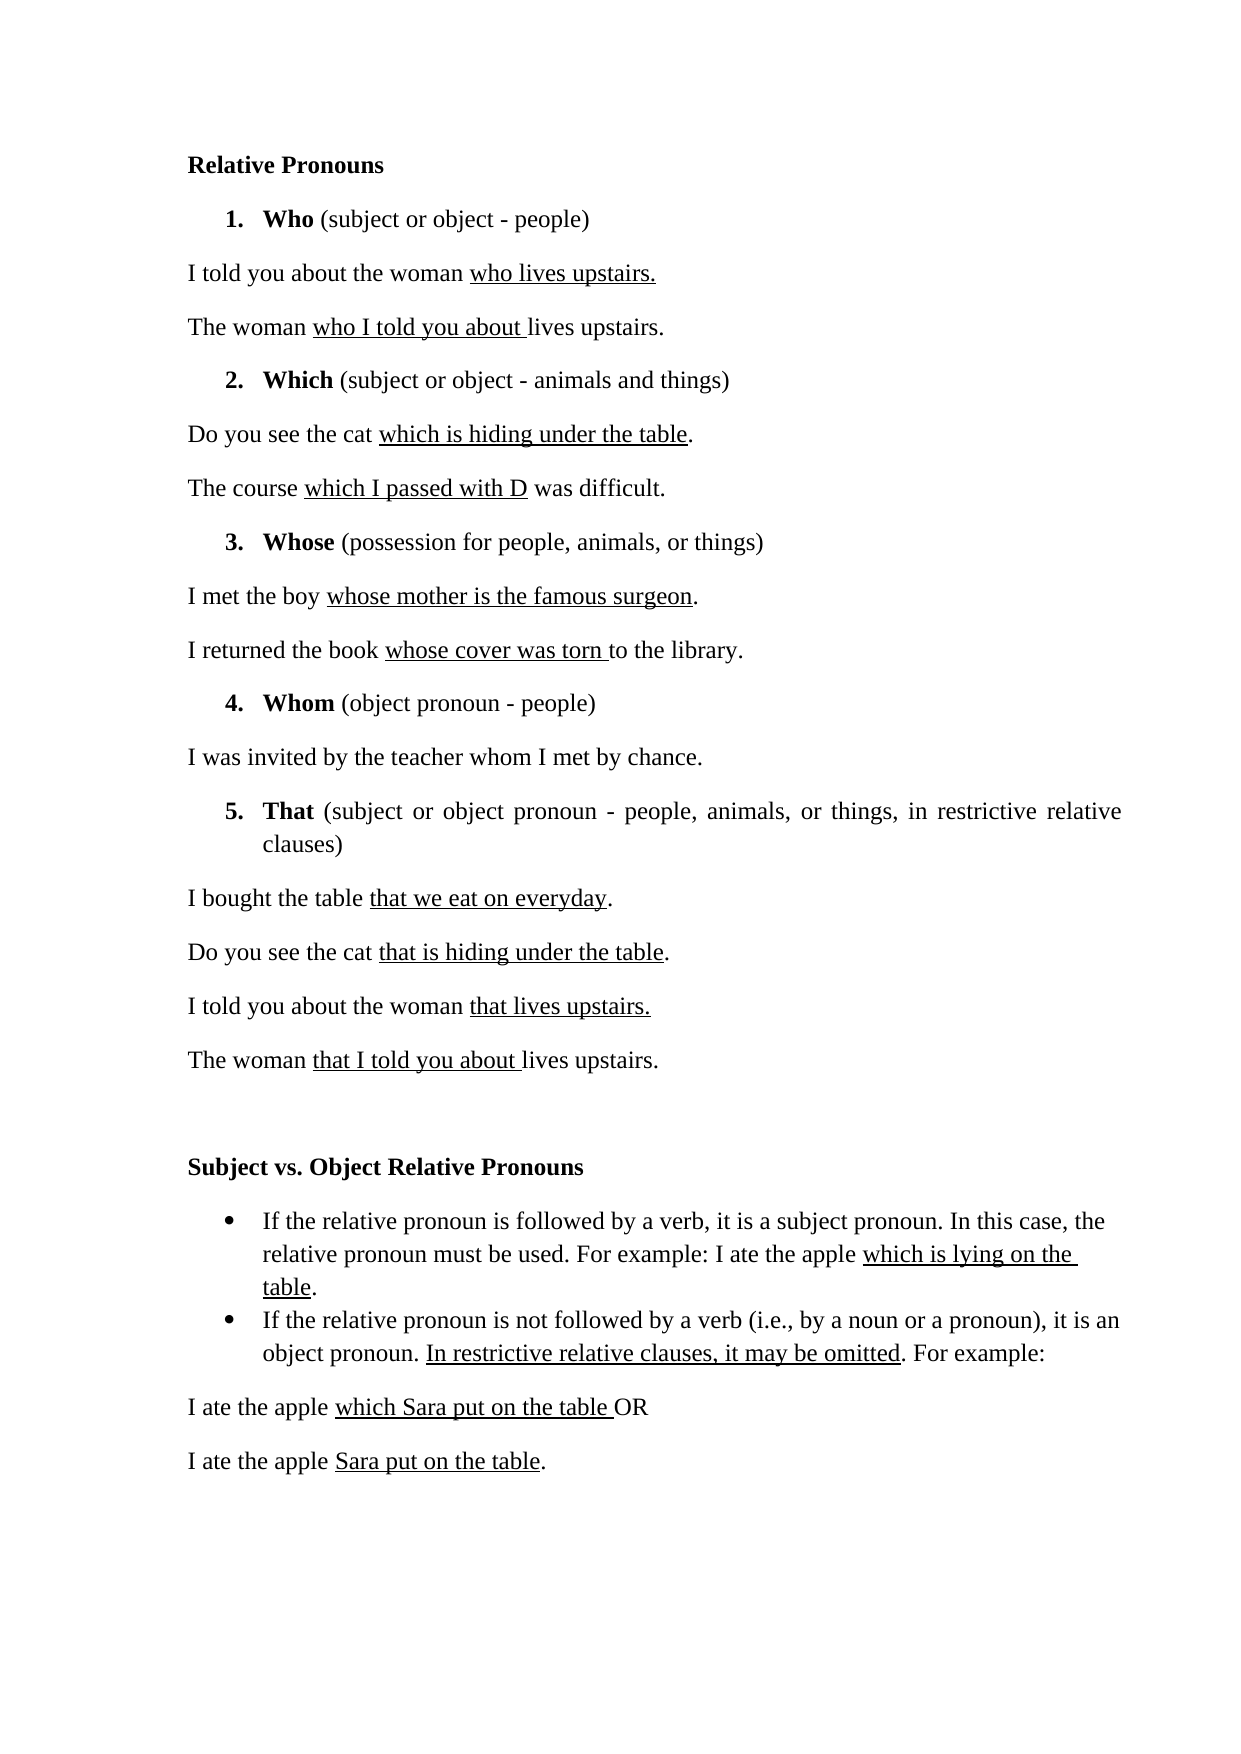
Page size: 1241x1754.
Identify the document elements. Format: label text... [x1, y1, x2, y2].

text Do you see the cat that is hiding under the table. [187, 937, 1122, 966]
text The course which I passed with D was difficult. [187, 473, 1122, 502]
text I told you about the woman that lives upstairs. [187, 991, 1122, 1019]
text Relative Pronouns [187, 150, 1122, 179]
list That (subject or object pronoun - people, animals, or things, in restrictive relative clauses) [225, 796, 1122, 858]
list If the relative pronoun is not followed by a verb (i.e., by a noun or a pronoun), it is an object pronoun. In restrictive relative clauses, it may be omitted. For example: [225, 1305, 1122, 1367]
list Whose (possession for people, animals, or things) [225, 527, 1122, 556]
text I bought the table that we eat on everyday. [187, 883, 1122, 912]
text I ate the apple which Sara put on the table OR [187, 1392, 1122, 1421]
text Subject vs. Object Relative Pronouns [187, 1152, 1122, 1181]
list If the relative pronoun is followed by a verb, it is a subject pronoun. In this case, the relative pronoun must be used. For example: I ate the apple which is lying on the table. [225, 1206, 1122, 1301]
list Which (subject or object - animals and things) [225, 365, 1122, 394]
text I told you about the woman who lives upstairs. [187, 258, 1122, 286]
text I was invited by the teacher whom I met by chance. [187, 742, 1122, 771]
text The woman that I told you about lives upstairs. [187, 1045, 1122, 1073]
text Do you see the cat which is hiding under the table. [187, 419, 1122, 448]
list Who (subject or object - people) [225, 204, 1122, 233]
text I returned the book whose cover was torn to the library. [187, 635, 1122, 663]
list Whom (object pronoun - people) [225, 688, 1122, 717]
text I ate the apple Sara put on the table. [187, 1446, 1122, 1475]
text I met the boy whose mother is the famous surgeon. [187, 581, 1122, 609]
text The woman who I told you about lives upstairs. [187, 312, 1122, 340]
